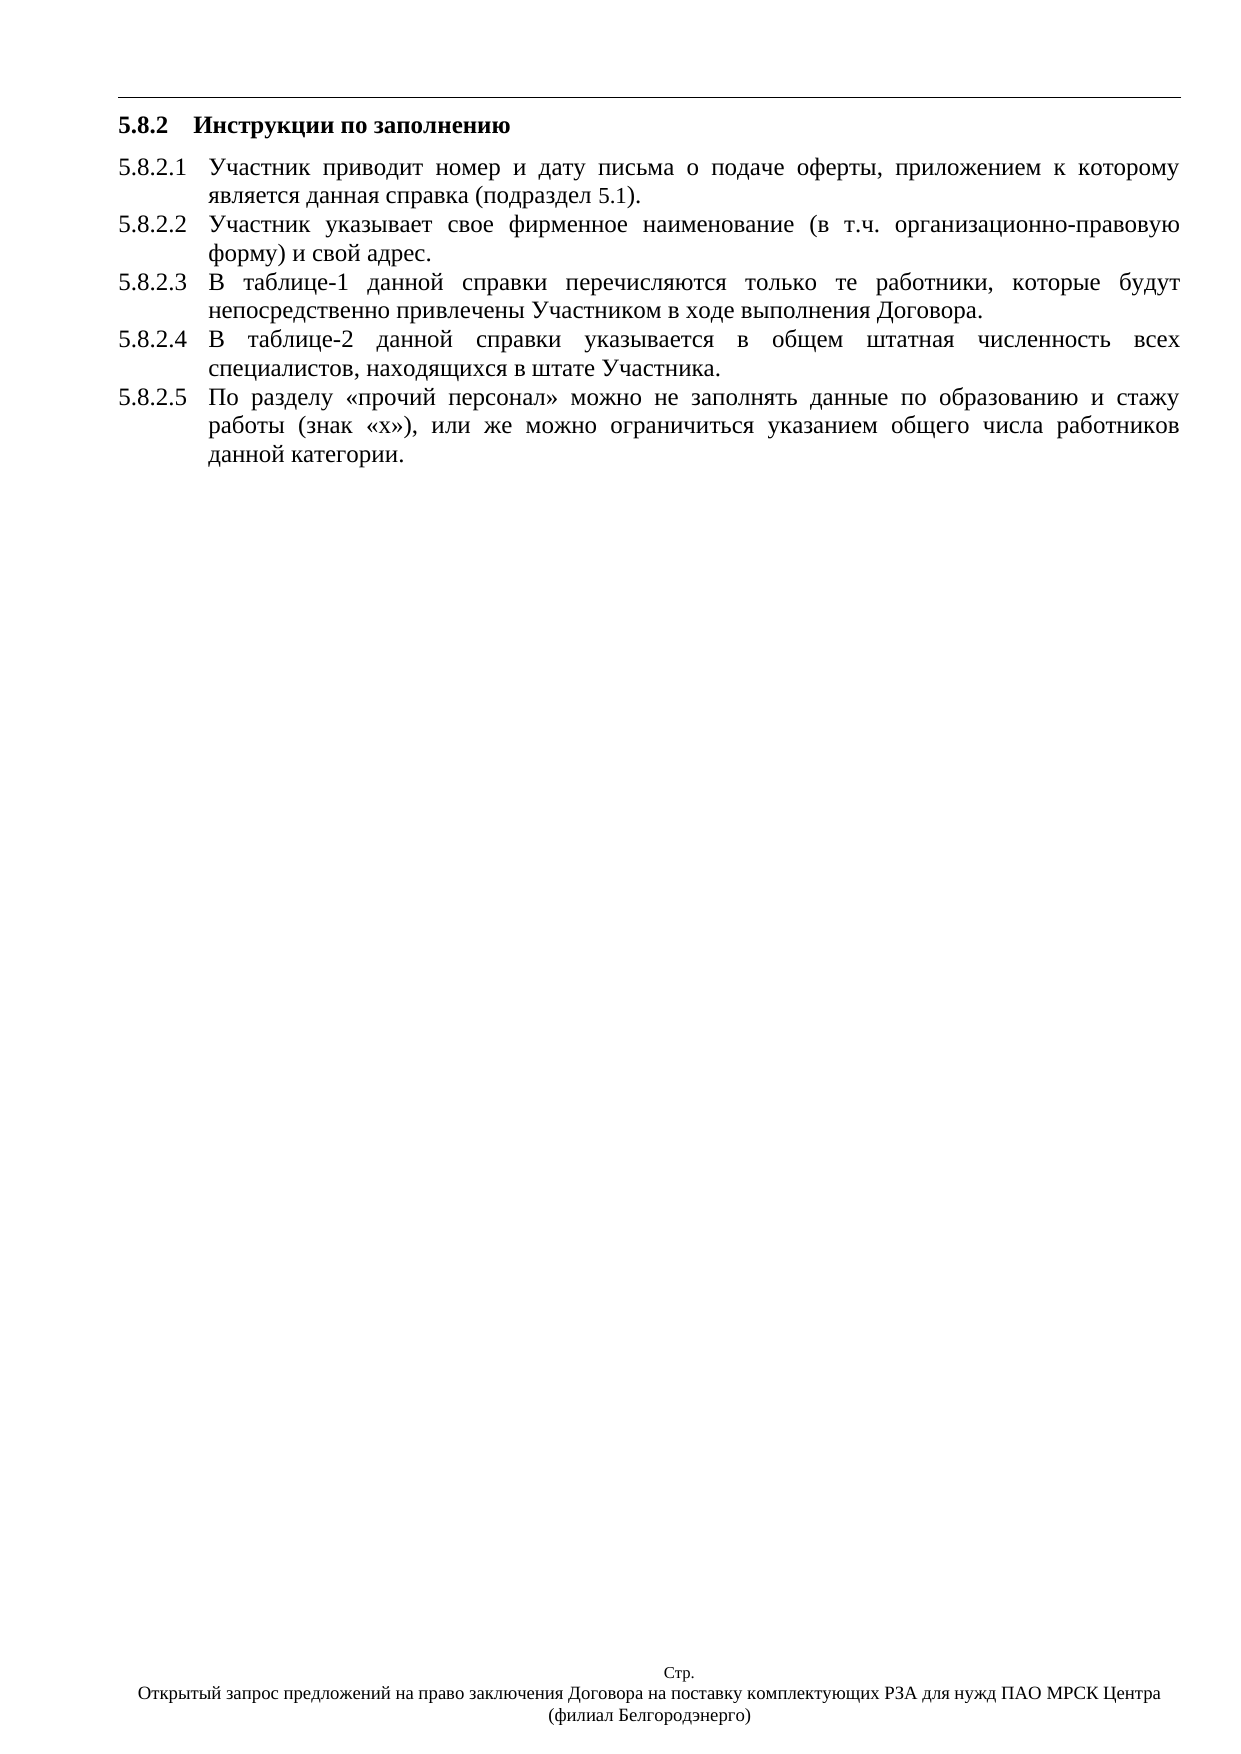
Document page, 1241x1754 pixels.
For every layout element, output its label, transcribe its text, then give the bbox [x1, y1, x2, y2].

list В таблице-2 данной справки указывается в общем штатная численность всех специалистов, находящихся в штате Участника. [118, 324, 1181, 382]
list Участник приводит номер и дату письма о подаче оферты, приложением к которому является данная справка (подраздел 5.1). [118, 152, 1181, 209]
list По разделу «прочий персонал» можно не заполнять данные по образованию и стажу работы (знак «х»), или же можно ограничиться указанием общего числа работников данной категории. [118, 382, 1181, 468]
subtitle Инструкции по заполнению [118, 111, 1181, 139]
list Участник указывает свое фирменное наименование (в т.ч. организационно-правовую форму) и свой адрес. [118, 209, 1181, 267]
list В таблице-1 данной справки перечисляются только те работники, которые будут непосредственно привлечены Участником в ходе выполнения Договора. [118, 267, 1181, 324]
